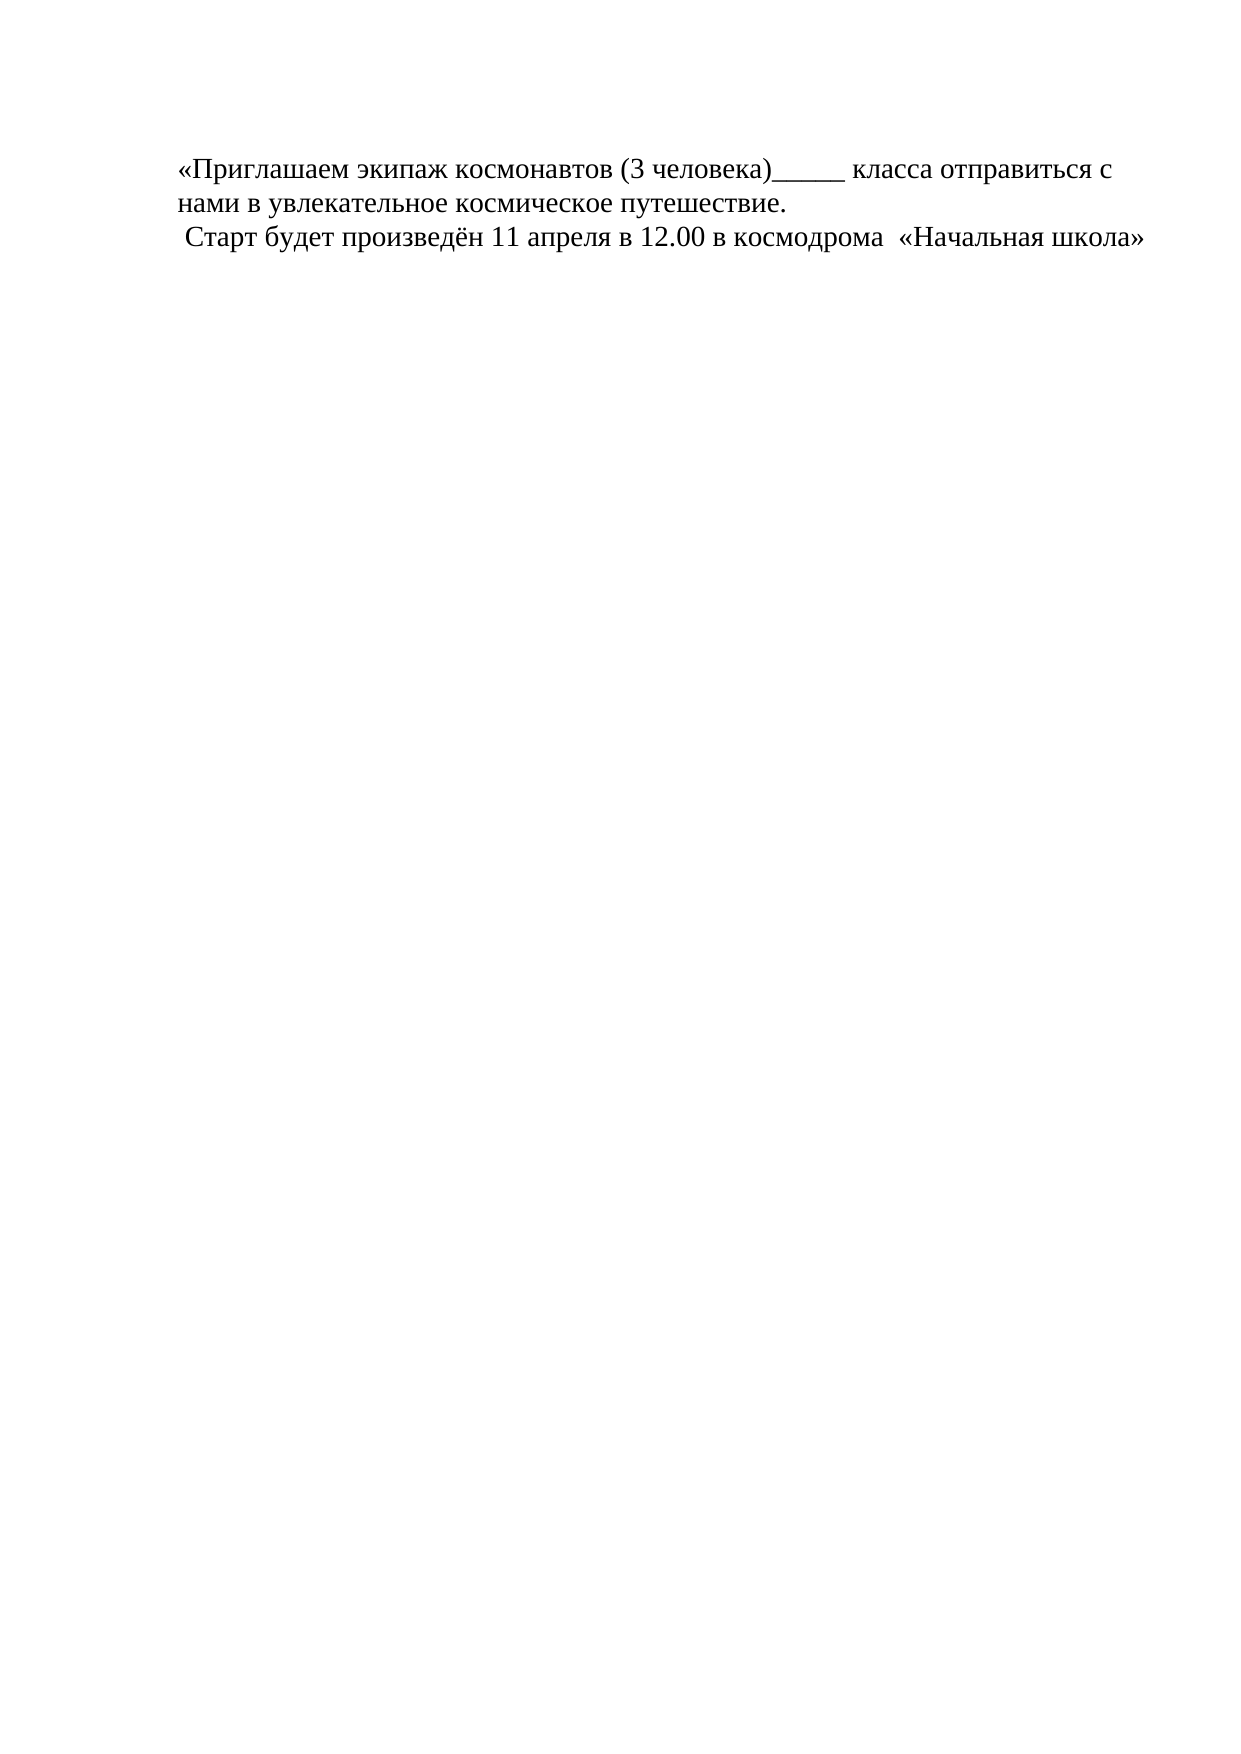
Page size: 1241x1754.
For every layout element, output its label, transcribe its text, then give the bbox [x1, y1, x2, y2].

text «Приглашаем экипаж космонавтов (3 человека)_____ класса отправиться с нами в увлекательное космическое путешествие. [177, 152, 1152, 219]
text Старт будет произведён 11 апреля в 12.00 в космодрома «Начальная школа» [177, 219, 1152, 252]
